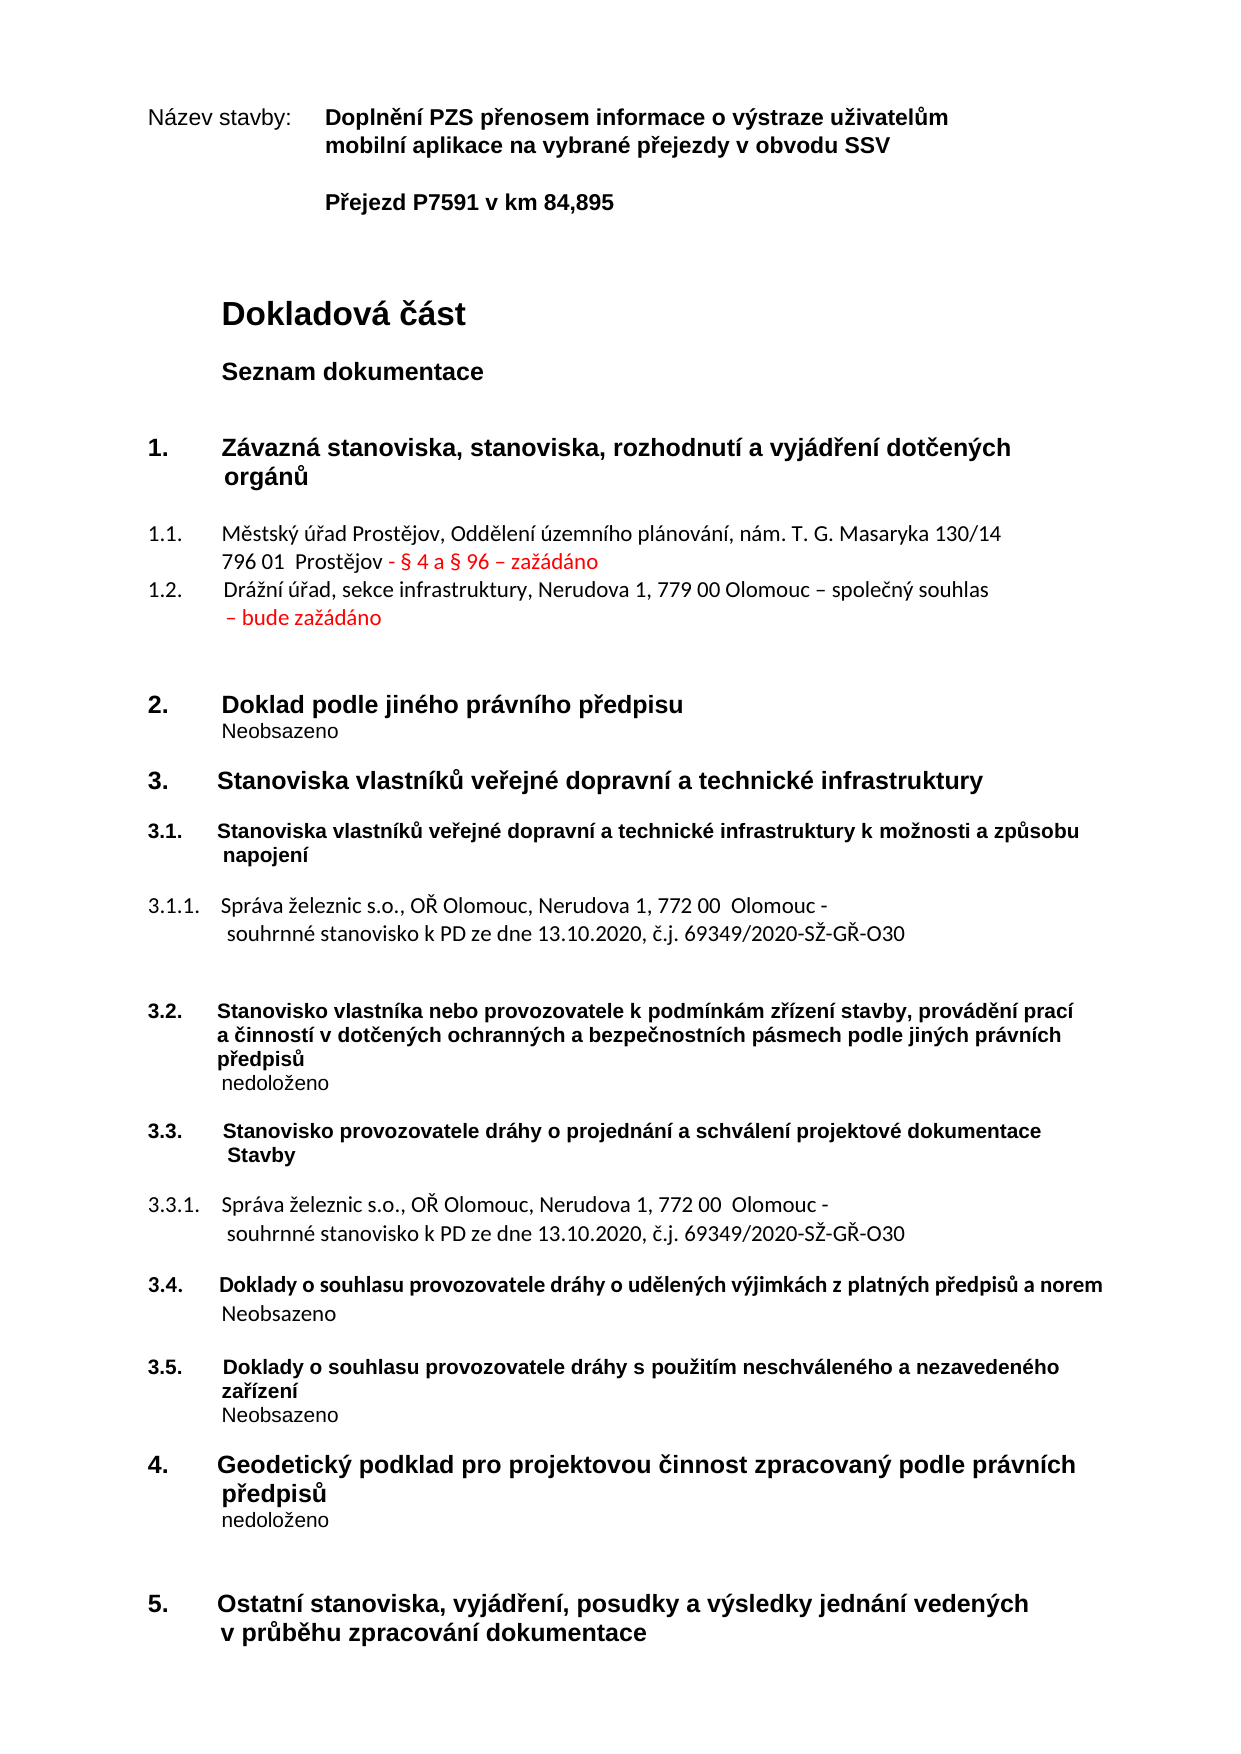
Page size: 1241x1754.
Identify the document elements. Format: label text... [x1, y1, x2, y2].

text 5. Ostatní stanoviska, vyjádření, posudky a výsledky jednání vedených [148, 1589, 1240, 1618]
text a činností v dotčených ochranných a bezpečnostních pásmech podle jiných právních [148, 1023, 1240, 1047]
text 1.2. Drážní úřad, sekce infrastruktury, Nerudova 1, 779 00 Olomouc – společný souhlas [148, 575, 1240, 603]
text Neobsazeno [221, 1403, 1240, 1427]
text nedoloženo [148, 1508, 1240, 1532]
text napojení [148, 843, 1240, 867]
text souhrnné stanovisko k PD ze dne 13.10.2020, č.j. 69349/2020-SŽ-GŘ-O30 [148, 919, 1240, 947]
text – bude zažádáno [148, 603, 1240, 631]
text Neobsazeno [148, 718, 1240, 742]
text 1.1. Městský úřad Prostějov, Oddělení územního plánování, nám. T. G. Masaryka 130/14 [148, 519, 1240, 547]
text 3.4. Doklady o souhlasu provozovatele dráhy o udělených výjimkách z platných předpisů a norem [148, 1271, 1240, 1299]
text 3. Stanoviska vlastníků veřejné dopravní a technické infrastruktury [148, 766, 1240, 795]
text 3.3.1. Správa železnic s.o., OŘ Olomouc, Nerudova 1, 772 00 Olomouc - [148, 1191, 1240, 1219]
text Název stavby: Doplnění PZS přenosem informace o výstraze uživatelům [148, 103, 1240, 130]
text souhrnné stanovisko k PD ze dne 13.10.2020, č.j. 69349/2020-SŽ-GŘ-O30 [148, 1219, 1240, 1247]
text Stavby [148, 1143, 1240, 1167]
text 4. Geodetický podklad pro projektovou činnost zpracovaný podle právních [148, 1451, 1240, 1479]
text 796 01 Prostějov - § 4 a § 96 – zažádáno [148, 547, 1240, 575]
text orgánů [148, 462, 1240, 491]
text předpisů [148, 1047, 1240, 1071]
text 3.2. Stanovisko vlastníka nebo provozovatele k podmínkám zřízení stavby, provádění prací [148, 999, 1240, 1023]
text 3.3. Stanovisko provozovatele dráhy o projednání a schválení projektové dokumentace [148, 1119, 1240, 1143]
text Seznam dokumentace [221, 356, 1240, 385]
text 3.1. Stanoviska vlastníků veřejné dopravní a technické infrastruktury k možnosti a způsobu [148, 819, 1240, 843]
text Neobsazeno [148, 1299, 1240, 1327]
text 2. Doklad podle jiného právního předpisu [148, 690, 1240, 718]
text 1. Závazná stanoviska, stanoviska, rozhodnutí a vyjádření dotčených [148, 433, 1240, 462]
text 3.5. Doklady o souhlasu provozovatele dráhy s použitím neschváleného a nezavedeného [148, 1355, 1240, 1379]
text mobilní aplikace na vybrané přejezdy v obvodu SSV [148, 132, 1240, 158]
text nedoloženo [148, 1071, 1240, 1095]
text 3.1.1. Správa železnic s.o., OŘ Olomouc, Nerudova 1, 772 00 Olomouc - [148, 891, 1240, 919]
text Přejezd P7591 v km 84,895 [148, 189, 1240, 215]
text zařízení [148, 1379, 1240, 1403]
text Dokladová část [221, 294, 1240, 332]
text předpisů [148, 1479, 1240, 1508]
text v průběhu zpracování dokumentace [148, 1618, 1240, 1647]
